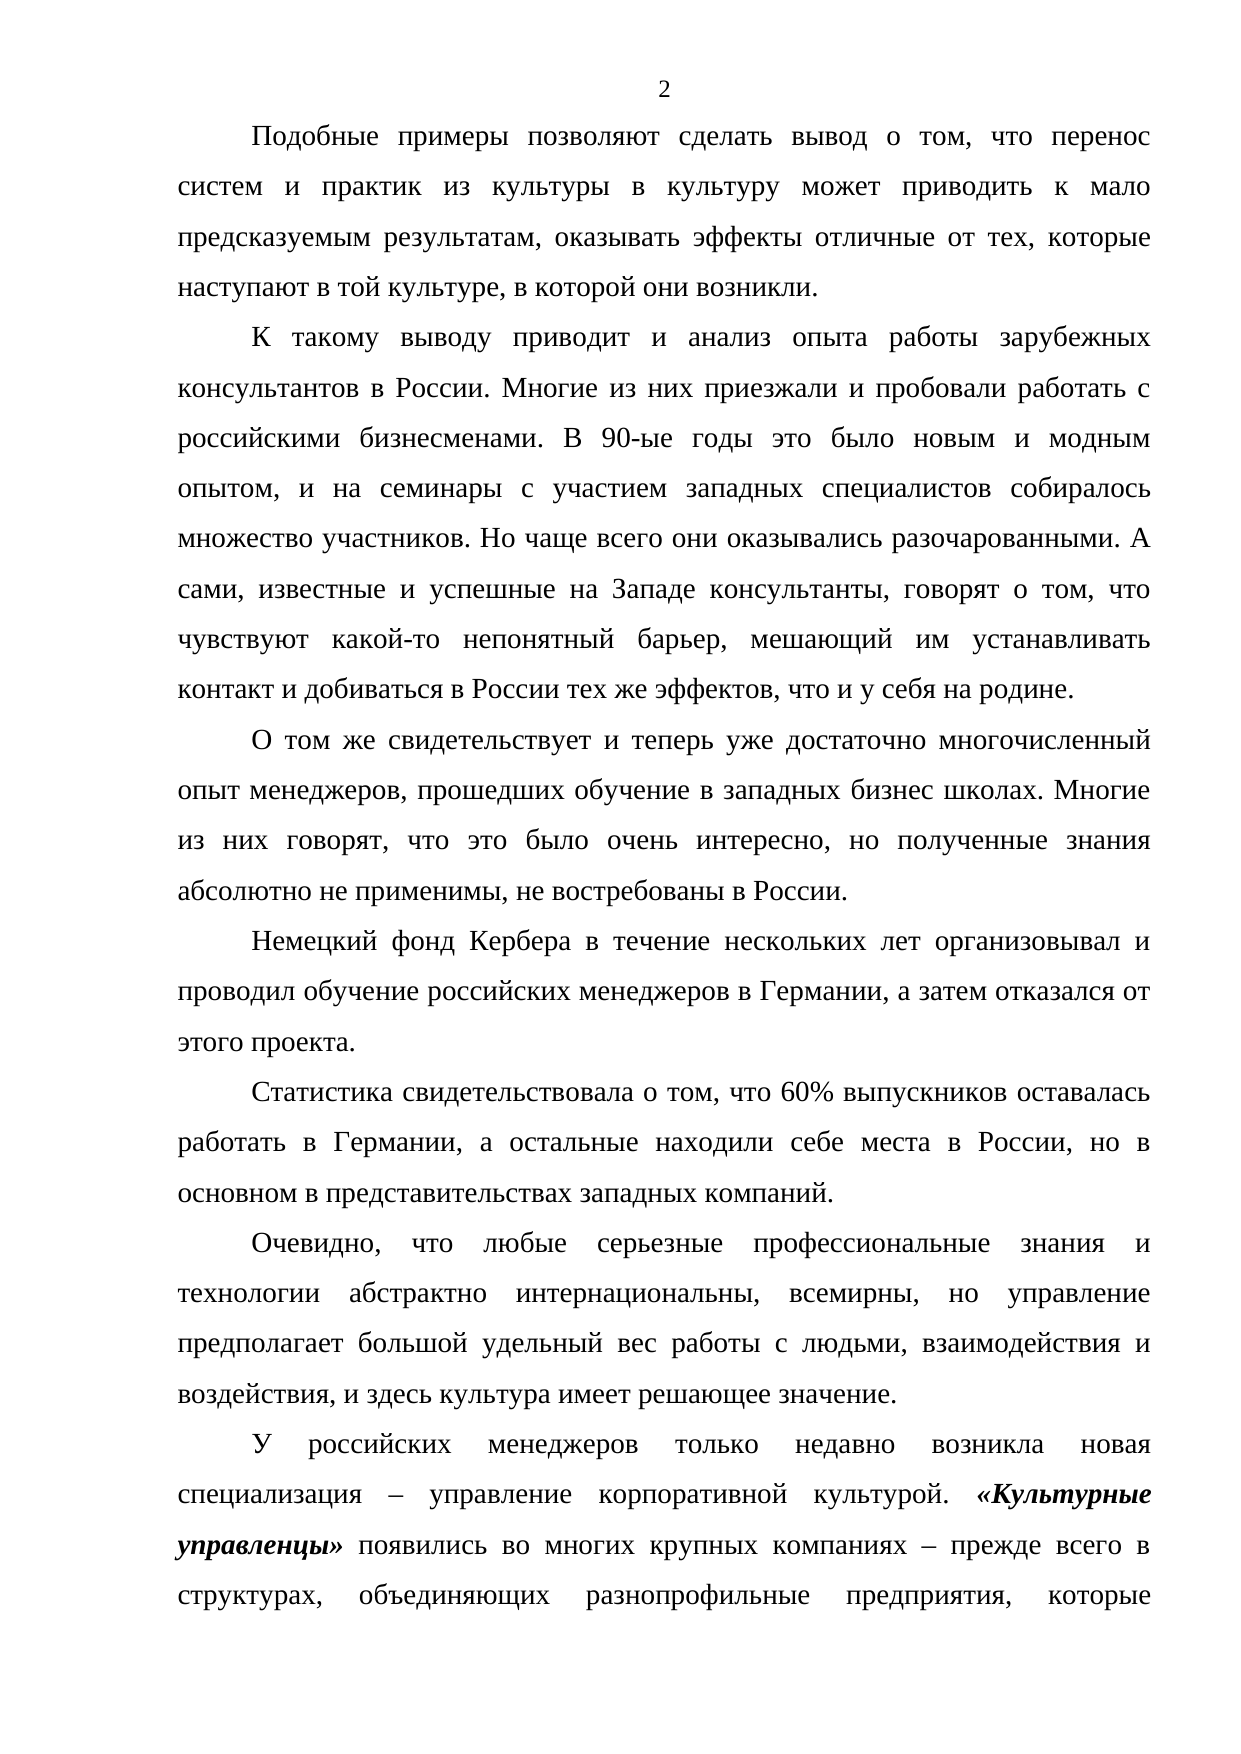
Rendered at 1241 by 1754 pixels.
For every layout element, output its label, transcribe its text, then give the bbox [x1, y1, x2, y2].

text Подобные примеры позволяют сделать вывод о том, что перенос систем и практик из культуры в культуру может приводить к мало предсказуемым результатам, оказывать эффекты отличные от тех, которые наступают в той культуре, в которой они возникли. [177, 118, 1152, 303]
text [177, 1426, 1152, 1611]
text О том же свидетельствует и теперь уже достаточно многочисленный опыт менеджеров, прошедших обучение в западных бизнес школах. Многие из них говорят, что это было очень интересно, но полученные знания абсолютно не применимы, не востребованы в России. [177, 722, 1152, 906]
text Очевидно, что любые серьезные профессиональные знания и технологии абстрактно интернациональны, всемирны, но управление предполагает большой удельный вес работы с людьми, взаимодействия и воздействия, и здесь культура имеет решающее значение. [177, 1225, 1152, 1409]
text Немецкий фонд Кербера в течение нескольких лет организовывал и проводил обучение российских менеджеров в Германии, а затем отказался от этого проекта. [177, 923, 1152, 1057]
text К такому выводу приводит и анализ опыта работы зарубежных консультантов в России. Многие из них приезжали и пробовали работать с российскими бизнесменами. В 90-ые годы это было новым и модным опытом, и на семинары с участием западных специалистов собиралось множество участников. Но чаще всего они оказывались разочарованными. А сами, известные и успешные на Западе консультанты, говорят о том, что чувствуют какой-то непонятный барьер, мешающий им устанавливать контакт и добиваться в России тех же эффектов, что и у себя на родине. [177, 319, 1152, 705]
text Статистика свидетельствовала о том, что 60% выпускников оставалась работать в Германии, а остальные находили себе места в России, но в основном в представительствах западных компаний. [177, 1074, 1152, 1208]
